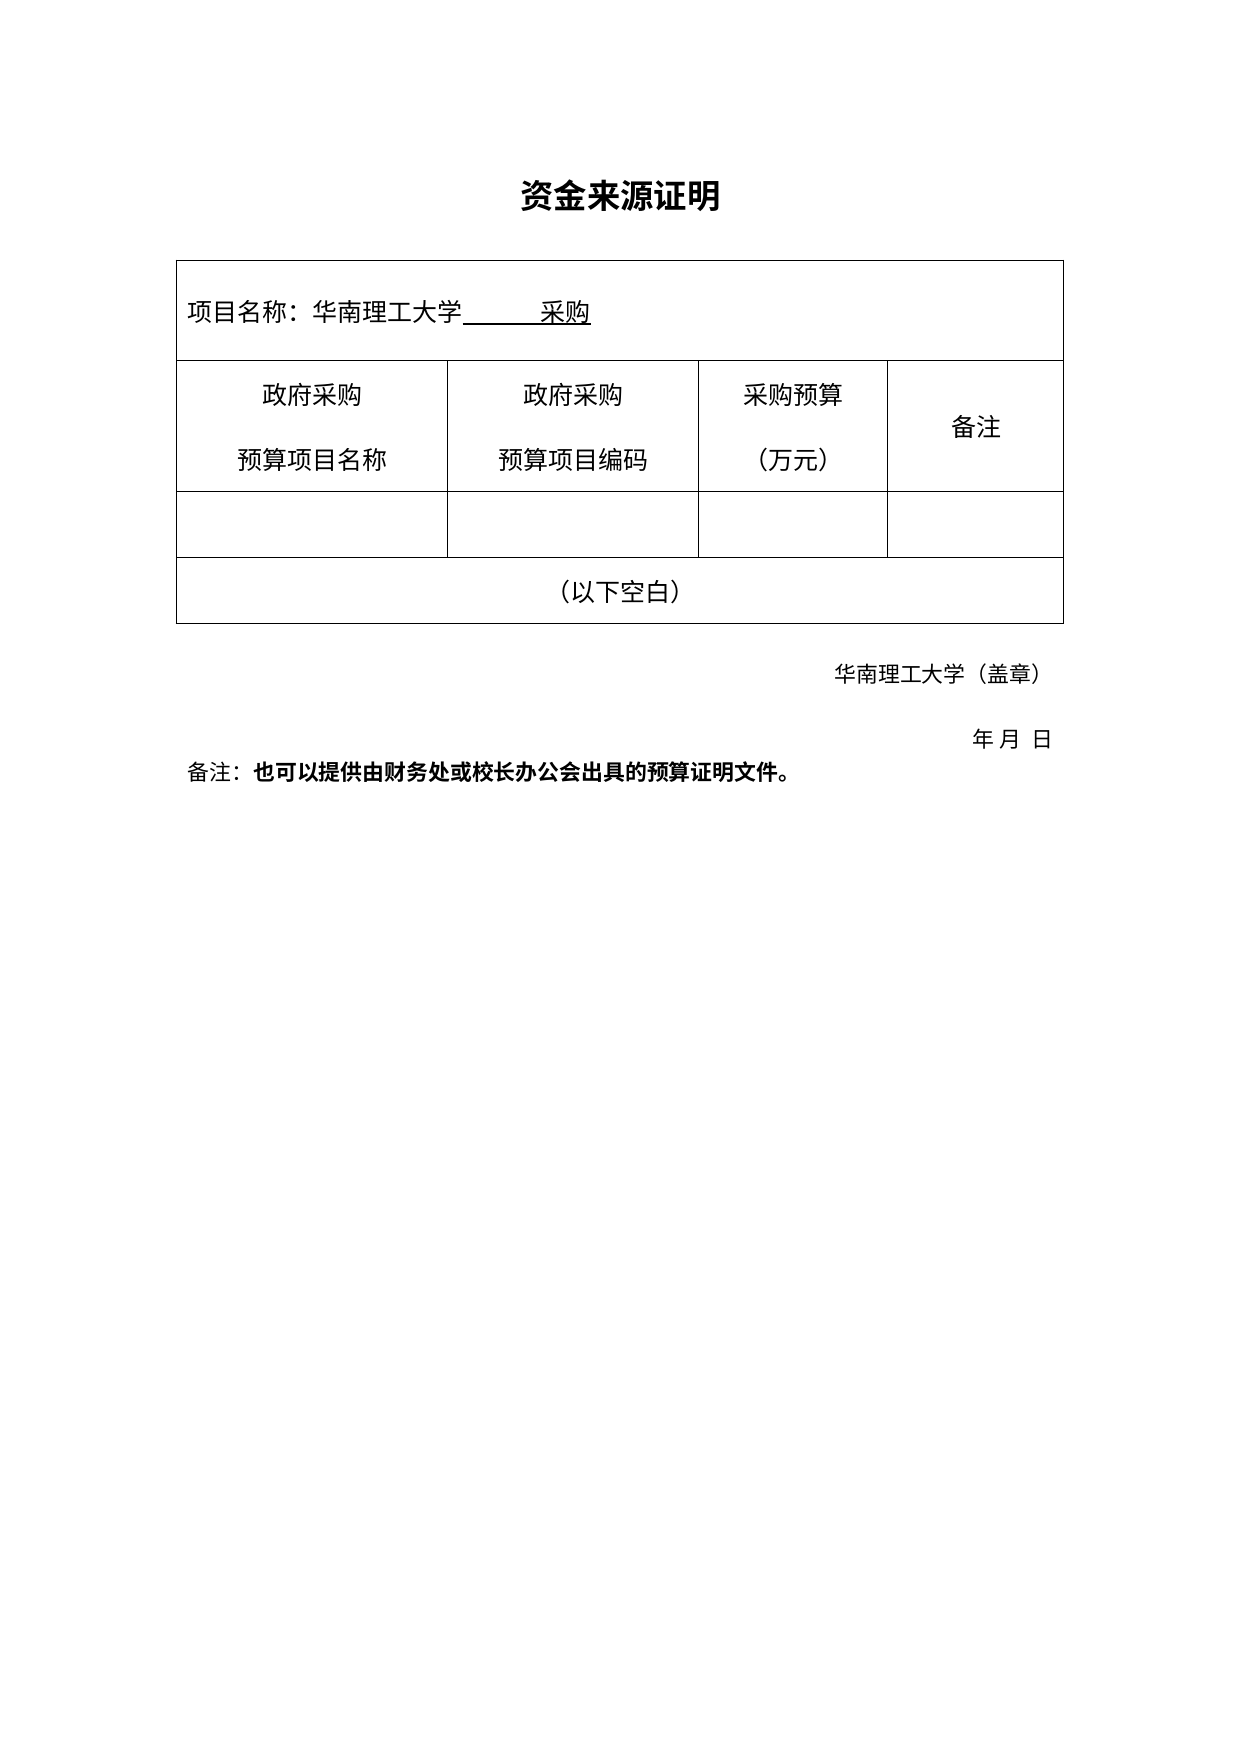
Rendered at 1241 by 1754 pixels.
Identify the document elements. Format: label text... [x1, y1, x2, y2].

text 华南理工大学（盖章） [187, 657, 1053, 689]
table_cell 采购预算 （万元） [699, 361, 887, 491]
table_cell 备注 [888, 361, 1063, 491]
table_cell [699, 492, 887, 557]
text 备注：也可以提供由财务处或校长办公会出具的预算证明文件。 [187, 754, 1053, 787]
table_cell （以下空白） [177, 558, 1063, 623]
table_cell 政府采购 预算项目名称 [177, 361, 447, 491]
text 资金来源证明 [187, 162, 1053, 227]
table_cell [448, 492, 698, 557]
table_cell [888, 492, 1063, 557]
table_cell 政府采购 预算项目编码 [448, 361, 698, 491]
table_header 项目名称：华南理工大学 采购 [177, 261, 1063, 360]
text 年 月 日 [187, 722, 1053, 754]
table_cell [177, 492, 447, 557]
